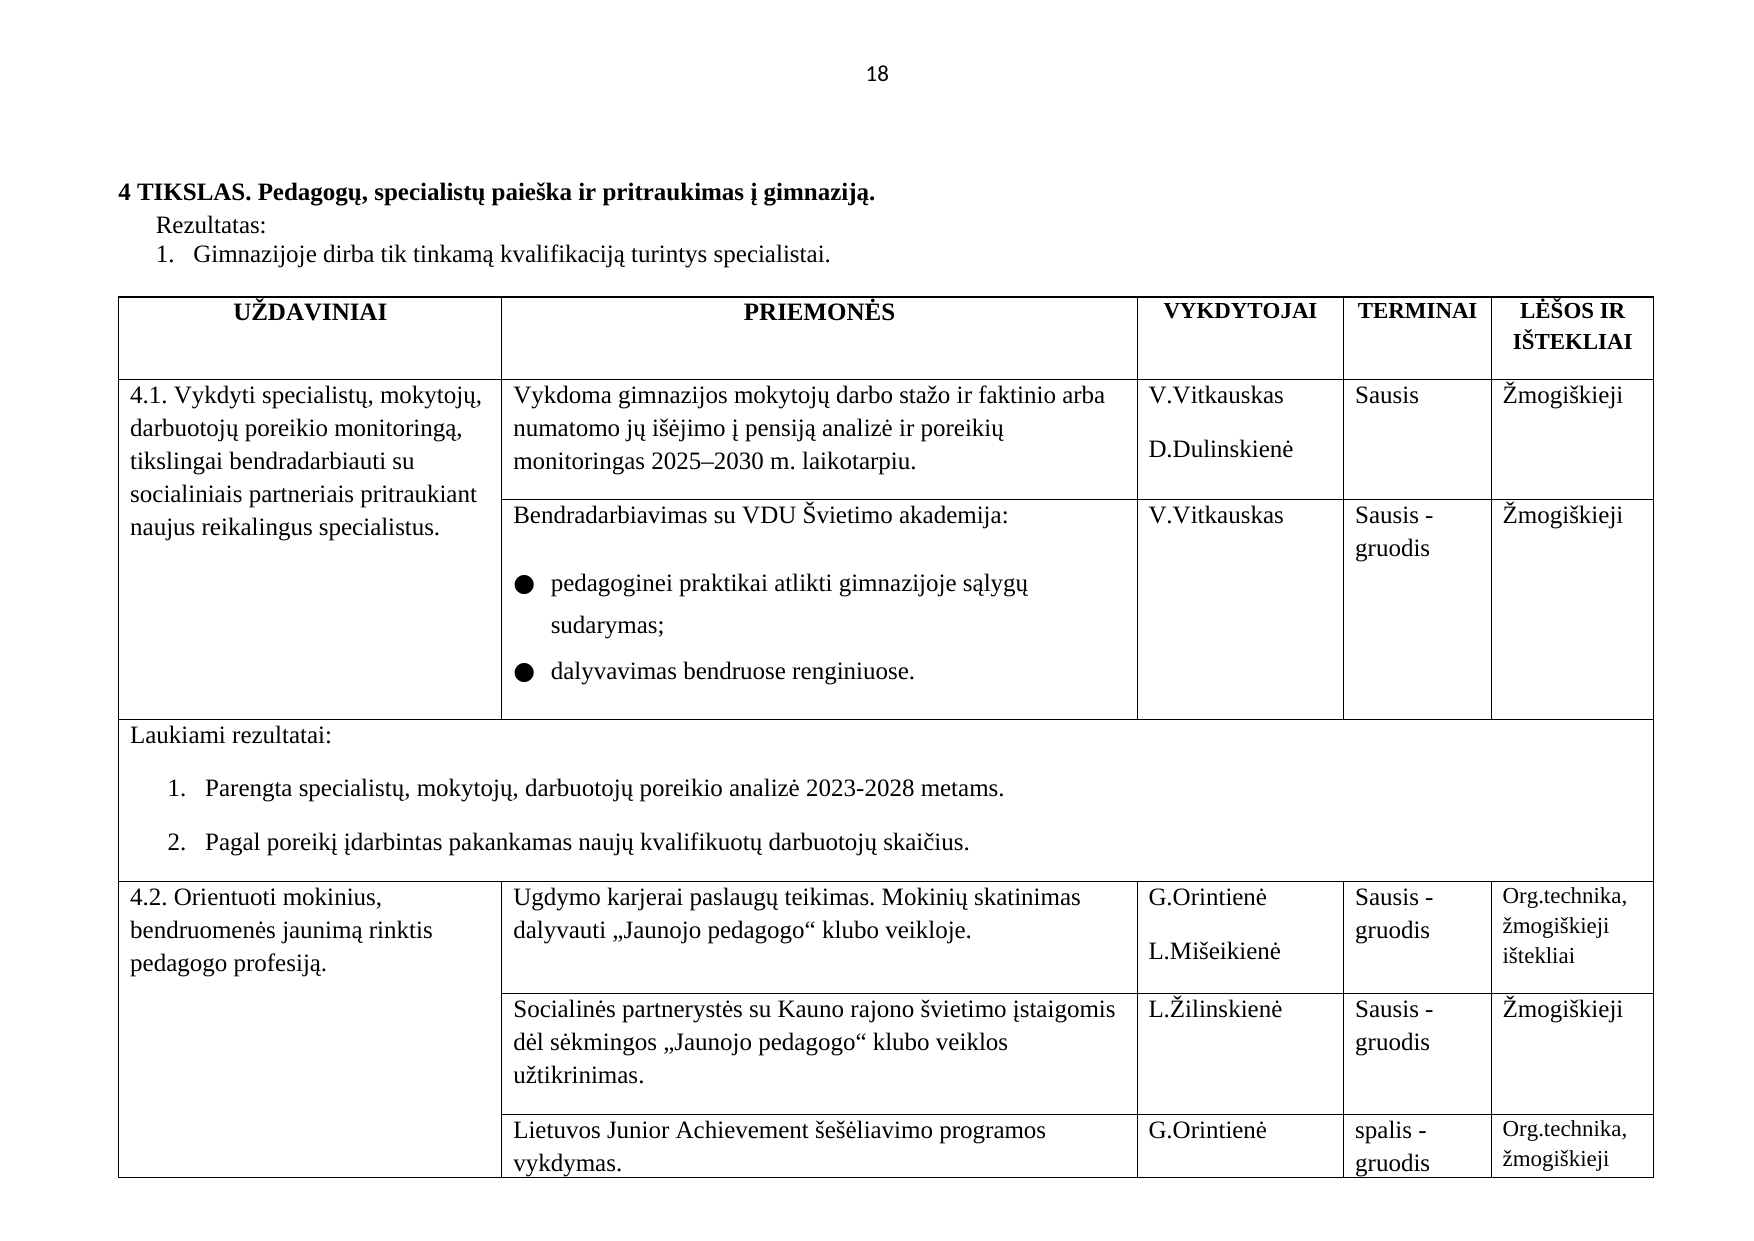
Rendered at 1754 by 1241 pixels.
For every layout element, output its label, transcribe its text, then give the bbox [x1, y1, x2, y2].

table_cell Socialinės partnerystės su Kauno rajono švietimo įstaigomis dėl sėkmingos „Jaunojo pedagogo“ klubo veiklos užtikrinimas. [502, 994, 1137, 1114]
table_cell Ugdymo karjerai paslaugų teikimas. Mokinių skatinimas dalyvauti „Jaunojo pedagogo“ klubo veikloje. [502, 882, 1137, 993]
table_cell Laukiami rezultatai: 1. Parengta specialistų, mokytojų, darbuotojų poreikio analizė 2023-2028 metams. 2. Pagal poreikį įdarbintas pakankamas naujų kvalifikuotų darbuotojų skaičius. [119, 720, 1653, 881]
table_cell Bendradarbiavimas su VDU Švietimo akademija: pedagoginei praktikai atlikti gimnazijoje sąlygų sudarymas; dalyvavimas bendruose renginiuose. [502, 500, 1137, 719]
subtitle 4 TIKSLAS. Pedagogų, specialistų paieška ir pritraukimas į gimnaziją. [118, 177, 1636, 206]
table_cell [502, 1115, 1137, 1177]
table_cell V.Vitkauskas D.Dulinskienė [1138, 380, 1343, 499]
text 1. Gimnazijoje dirba tik tinkamą kvalifikaciją turintys specialistai. [156, 239, 1636, 268]
table_cell Sausis - gruodis [1344, 882, 1491, 993]
table_cell G.Orintienė [1138, 1115, 1343, 1177]
table_cell 4.2. Orientuoti mokinius, bendruomenės jaunimą rinktis pedagogo profesiją. [119, 882, 501, 1177]
table_cell Sausis - gruodis [1344, 994, 1491, 1114]
table_cell Žmogiškieji [1492, 380, 1653, 499]
table_cell Sausis - gruodis [1344, 500, 1491, 719]
table_header TERMINAI [1344, 298, 1491, 379]
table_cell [1492, 1115, 1653, 1177]
text Rezultatas: [156, 210, 1636, 239]
table_cell G.Orintienė L.Mišeikienė [1138, 882, 1343, 993]
table_cell Žmogiškieji [1492, 500, 1653, 719]
table_cell V.Vitkauskas [1138, 500, 1343, 719]
table_cell spalis - gruodis [1344, 1115, 1491, 1177]
table_cell Sausis [1344, 380, 1491, 499]
table_cell Vykdoma gimnazijos mokytojų darbo stažo ir faktinio arba numatomo jų išėjimo į pensiją analizė ir poreikių monitoringas 2025–2030 m. laikotarpiu. [502, 380, 1137, 499]
table_header LĖŠOS IR IŠTEKLIAI [1492, 298, 1653, 379]
table_cell Org.technika, žmogiškieji ištekliai [1492, 882, 1653, 993]
table_cell Žmogiškieji [1492, 994, 1653, 1114]
table_header VYKDYTOJAI [1138, 298, 1343, 379]
table_header UŽDAVINIAI [119, 298, 501, 379]
table_cell 4.1. Vykdyti specialistų, mokytojų, darbuotojų poreikio monitoringą, tikslingai bendradarbiauti su socialiniais partneriais pritraukiant naujus reikalingus specialistus. [119, 380, 501, 719]
table_cell L.Žilinskienė [1138, 994, 1343, 1114]
table_header PRIEMONĖS [502, 298, 1137, 379]
